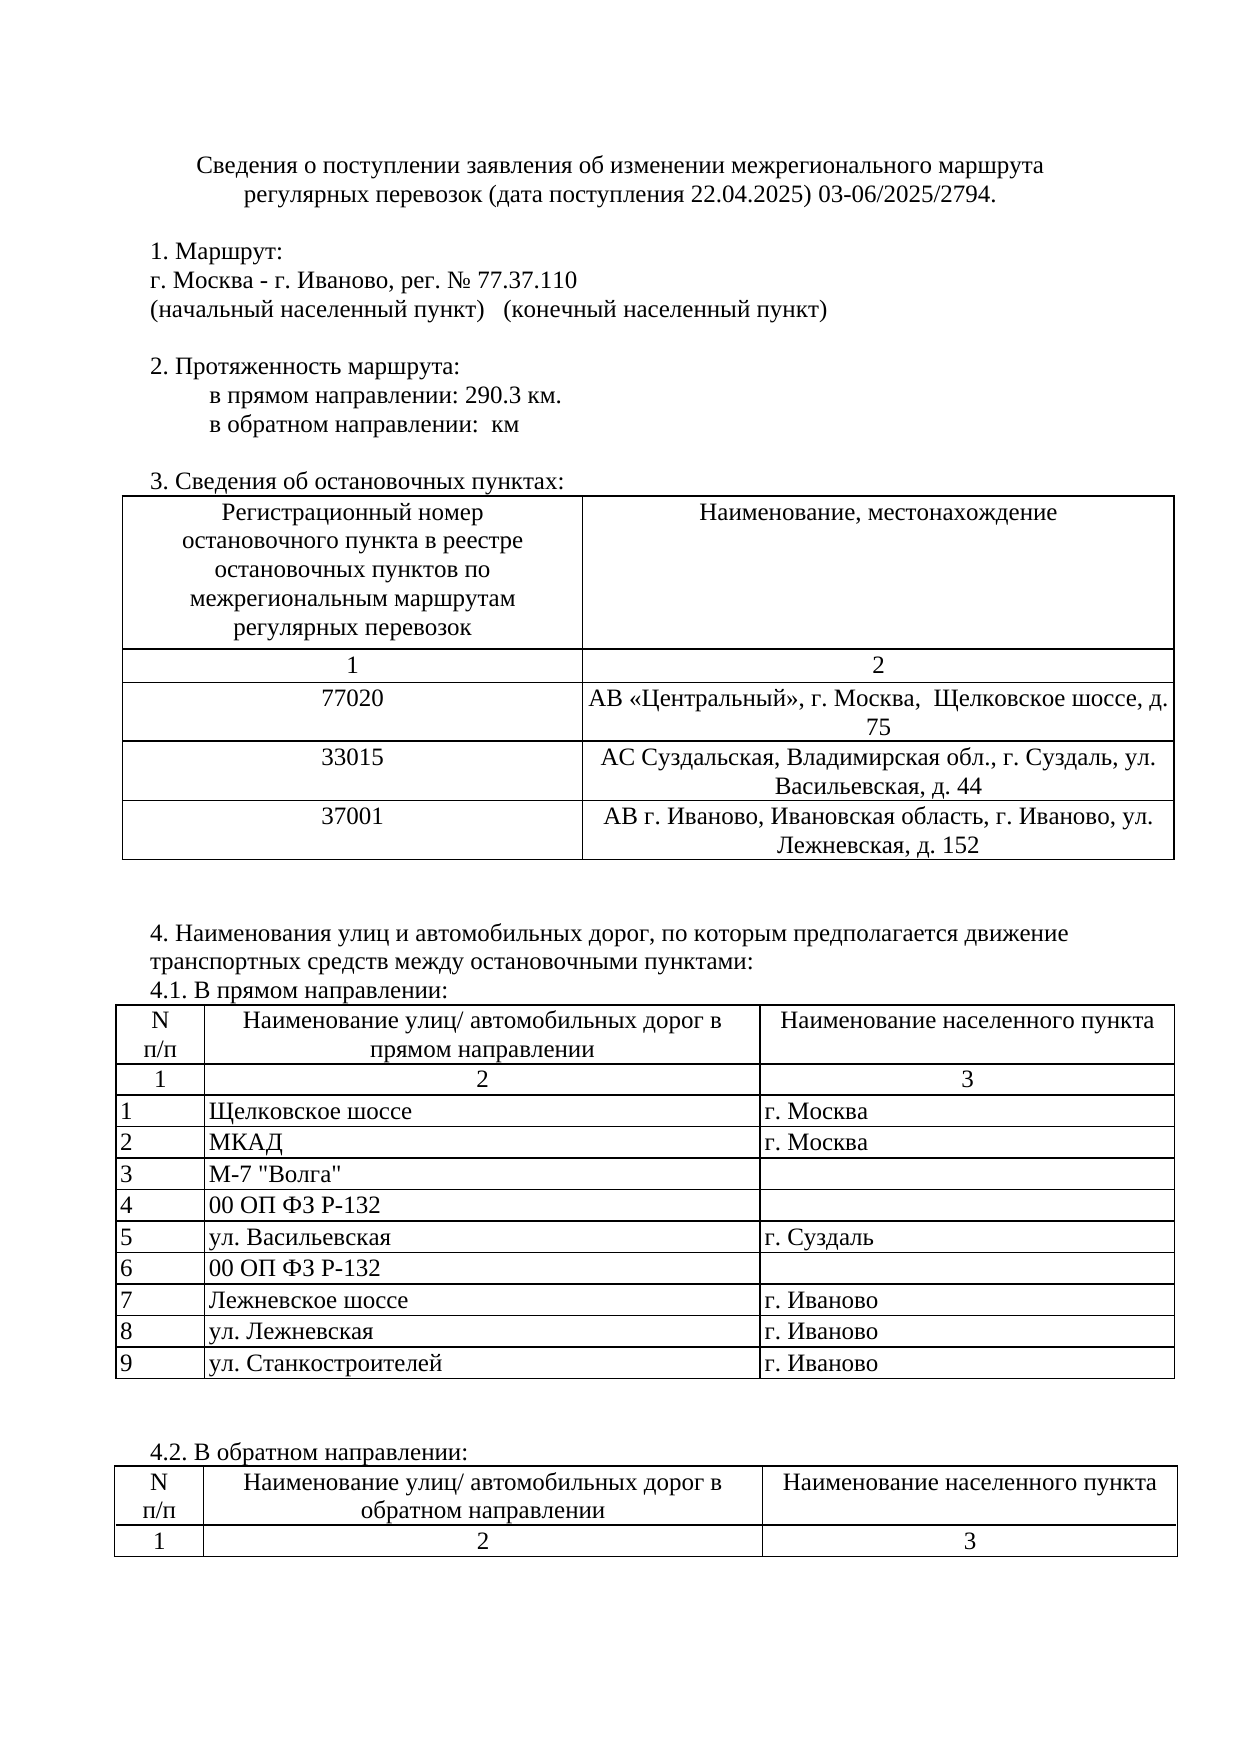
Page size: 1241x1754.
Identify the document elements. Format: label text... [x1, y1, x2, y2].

text в прямом направлении: 290.3 км. [150, 380, 1090, 409]
table_header Наименование населенного пункта [761, 1006, 1174, 1063]
text в обратном направлении: км [150, 409, 1090, 437]
table_cell г. Иваново [761, 1285, 1174, 1314]
table_cell 7 [117, 1285, 204, 1314]
table_cell г. Москва [761, 1096, 1174, 1126]
table_cell 9 [117, 1348, 204, 1377]
table_cell 2 [117, 1127, 204, 1157]
table_cell 1 [123, 650, 582, 681]
table_cell 2 [583, 650, 1173, 681]
table_cell 00 ОП ФЗ Р-132 [205, 1253, 759, 1283]
table_cell 3 [763, 1524, 1177, 1556]
table_cell МКАД [205, 1127, 759, 1157]
text 4.2. В обратном направлении: [150, 1437, 1090, 1465]
table_cell ул. Станкостроителей [205, 1348, 759, 1377]
table_cell АВ «Центральный», г. Москва, Щелковское шоссе, д. 75 [583, 683, 1173, 740]
text Сведения о поступлении заявления об изменении межрегионального маршрута регулярных перевозок (дата поступления 22.04.2025) 03-06/2025/2794. [150, 150, 1090, 207]
table_header Наименование населенного пункта [763, 1467, 1177, 1524]
table_header Наименование улиц/ автомобильных дорог в обратном направлении [204, 1467, 762, 1524]
table_cell г. Иваново [761, 1316, 1174, 1346]
text г. Москва - г. Иваново, рег. № 77.37.110 [150, 265, 1090, 294]
text 3. Сведения об остановочных пунктах: [150, 466, 1090, 495]
table_cell 5 [117, 1222, 204, 1252]
table_cell АВ г. Иваново, Ивановская область, г. Иваново, ул. Лежневская, д. 152 [583, 801, 1173, 858]
table_cell 3 [117, 1159, 204, 1189]
table_cell г. Иваново [761, 1348, 1174, 1377]
table_cell 2 [205, 1065, 759, 1094]
table_header N п/п [115, 1467, 203, 1524]
text 1. Маршрут: [150, 236, 1090, 265]
table_cell [761, 1159, 1174, 1189]
text 2. Протяженность маршрута: [150, 351, 1090, 380]
table_cell 3 [761, 1065, 1174, 1094]
table_header N п/п [117, 1006, 204, 1063]
table_cell ул. Лежневская [205, 1316, 759, 1346]
table_cell М-7 "Волга" [205, 1159, 759, 1189]
table_cell 37001 [123, 801, 582, 858]
table_cell г. Москва [761, 1127, 1174, 1157]
table_cell 6 [117, 1253, 204, 1283]
table_cell 4 [117, 1190, 204, 1220]
text (начальный населенный пункт) (конечный населенный пункт) [150, 294, 1090, 322]
table_cell Щелковское шоссе [205, 1096, 759, 1126]
table_cell 8 [117, 1316, 204, 1346]
table_cell 1 [115, 1525, 203, 1556]
table_cell [761, 1253, 1174, 1283]
table_header Наименование улиц/ автомобильных дорог в прямом направлении [205, 1006, 759, 1063]
table_cell 1 [117, 1065, 204, 1094]
table_header Наименование, местонахождение [583, 497, 1173, 648]
table_cell 77020 [123, 683, 582, 740]
table_cell 2 [204, 1526, 762, 1556]
table_header Регистрационный номер остановочного пункта в реестре остановочных пунктов по межрегиональным маршрутам регулярных перевозок [123, 497, 582, 648]
table_cell г. Суздаль [761, 1222, 1174, 1252]
text 4. Наименования улиц и автомобильных дорог, по которым предполагается движение транспортных средств между остановочными пунктами: [150, 918, 1090, 975]
table_cell 33015 [123, 742, 582, 799]
table_cell 00 ОП ФЗ Р-132 [205, 1190, 759, 1220]
table_cell 1 [117, 1096, 204, 1126]
text 4.1. В прямом направлении: [150, 975, 1090, 1004]
table_cell [761, 1190, 1174, 1220]
table_cell АС Суздальская, Владимирская обл., г. Суздаль, ул. Васильевская, д. 44 [583, 742, 1173, 799]
table_cell ул. Васильевская [205, 1222, 759, 1252]
table_cell Лежневское шоссе [205, 1285, 759, 1314]
